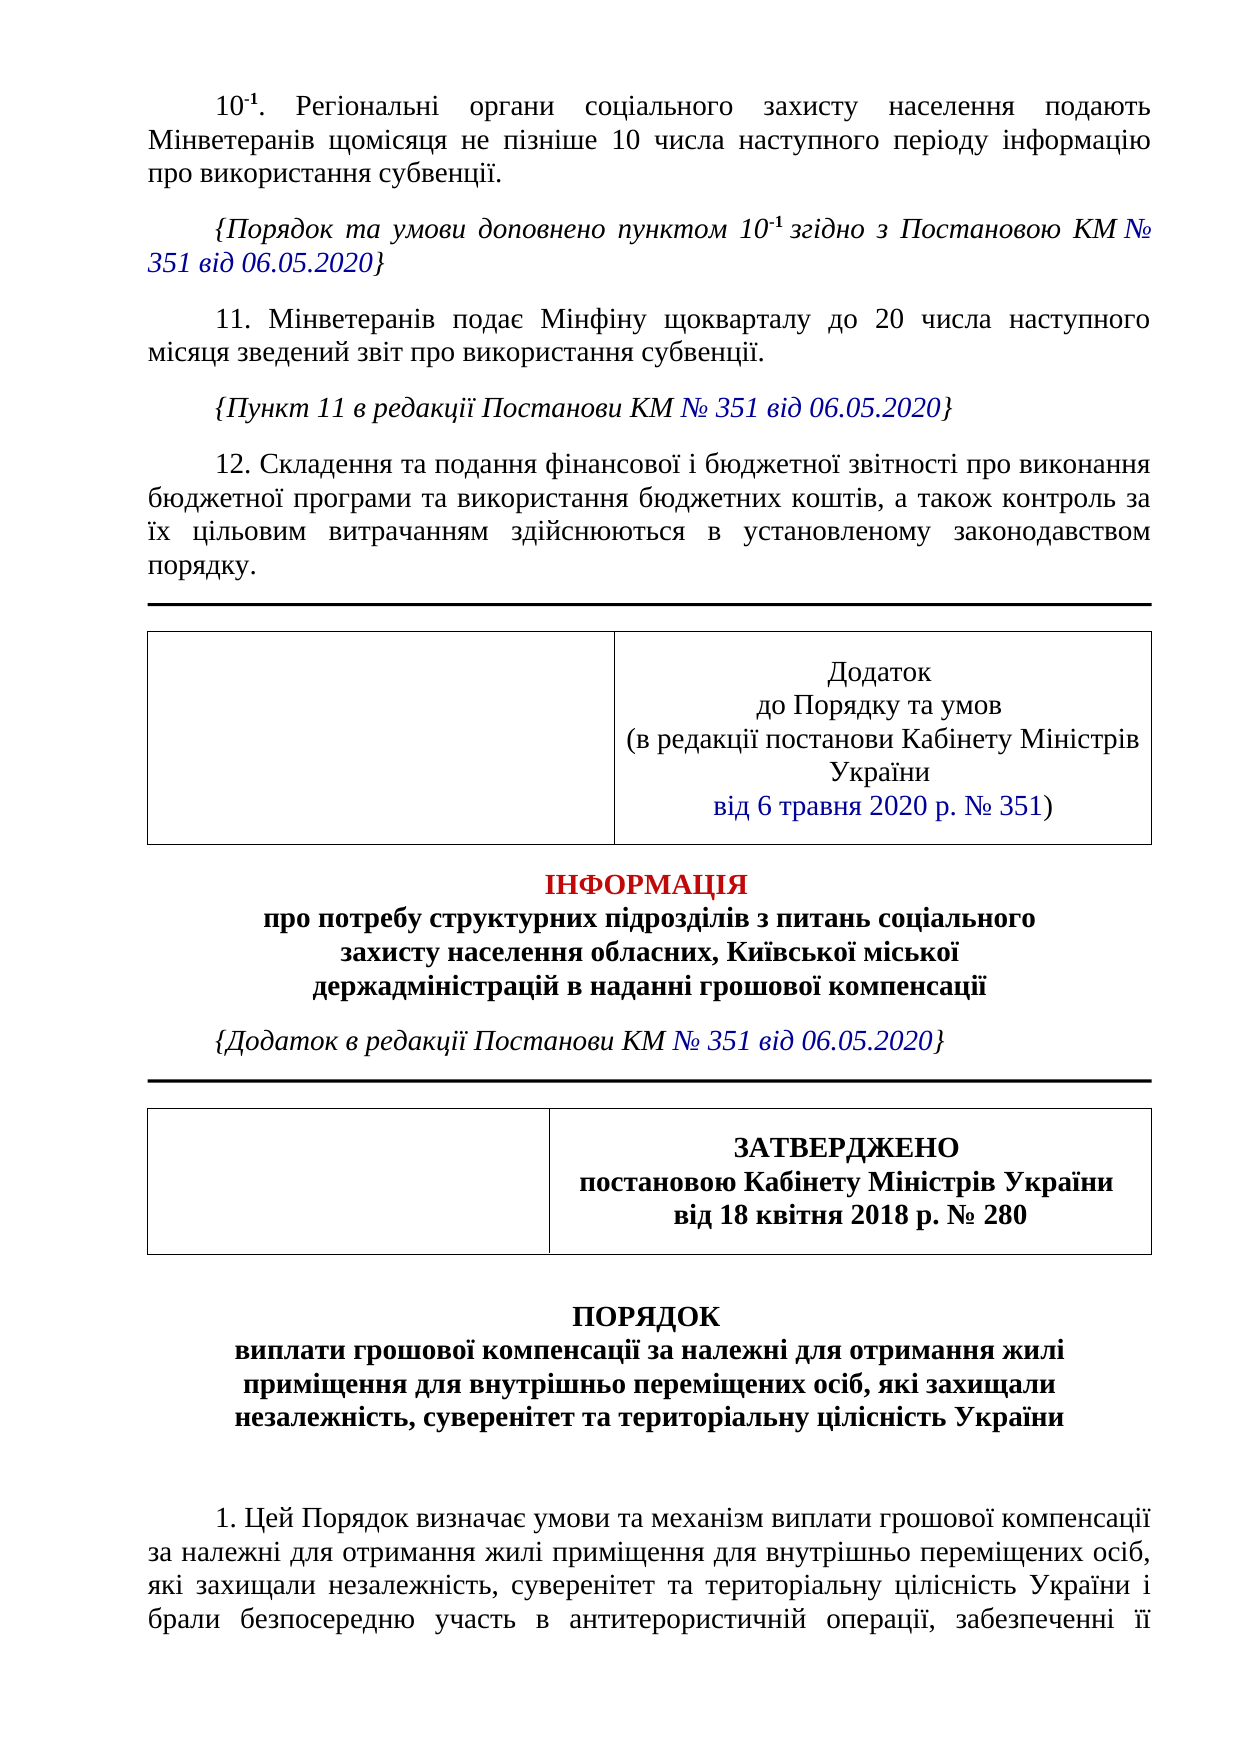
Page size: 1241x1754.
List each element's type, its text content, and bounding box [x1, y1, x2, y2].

table_header ЗАТВЕРДЖЕНО постановою Кабінету Міністрів України від 18 квітня 2018 р. № 280 [550, 1109, 1151, 1253]
text ІНФОРМАЦІЯ про потребу структурних підрозділів з питань соціального захисту населення обласних, Київської міської держадміністрацій в наданні грошової компенсації [215, 867, 1084, 1001]
text 11. Мінветеранів подає Мінфіну щокварталу до 20 числа наступного місяця зведений звіт про використання субвенції. [148, 301, 1152, 368]
table_header Додаток до Порядку та умов (в редакції постанови Кабінету Міністрів України від 6 травня 2020 р. № 351) [615, 632, 1151, 844]
text {Порядок та умови доповнено пунктом 10-1 згідно з Постановою КМ № 351 від 06.05.2020} [148, 212, 1152, 279]
text {Додаток в редакції Постанови КМ № 351 від 06.05.2020} [148, 1023, 1152, 1057]
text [148, 1500, 1152, 1634]
text 10-1. Регіональні органи соціального захисту населення подають Мінветеранів щомісяця не пізніше 10 числа наступного періоду інформацію про використання субвенції. [148, 88, 1152, 189]
text {Пункт 11 в редакції Постанови КМ № 351 від 06.05.2020} [148, 391, 1152, 424]
table_header [148, 1109, 549, 1253]
text ПОРЯДОК виплати грошової компенсації за належні для отримання жилі приміщення для внутрішньо переміщених осіб, які захищали незалежність, суверенітет та територіальну цілісність України [215, 1299, 1084, 1433]
table_header [148, 632, 614, 844]
text 12. Складення та подання фінансової і бюджетної звітності про виконання бюджетної програми та використання бюджетних коштів, а також контроль за їх цільовим витрачанням здійснюються в установленому законодавством порядку. [148, 446, 1152, 581]
